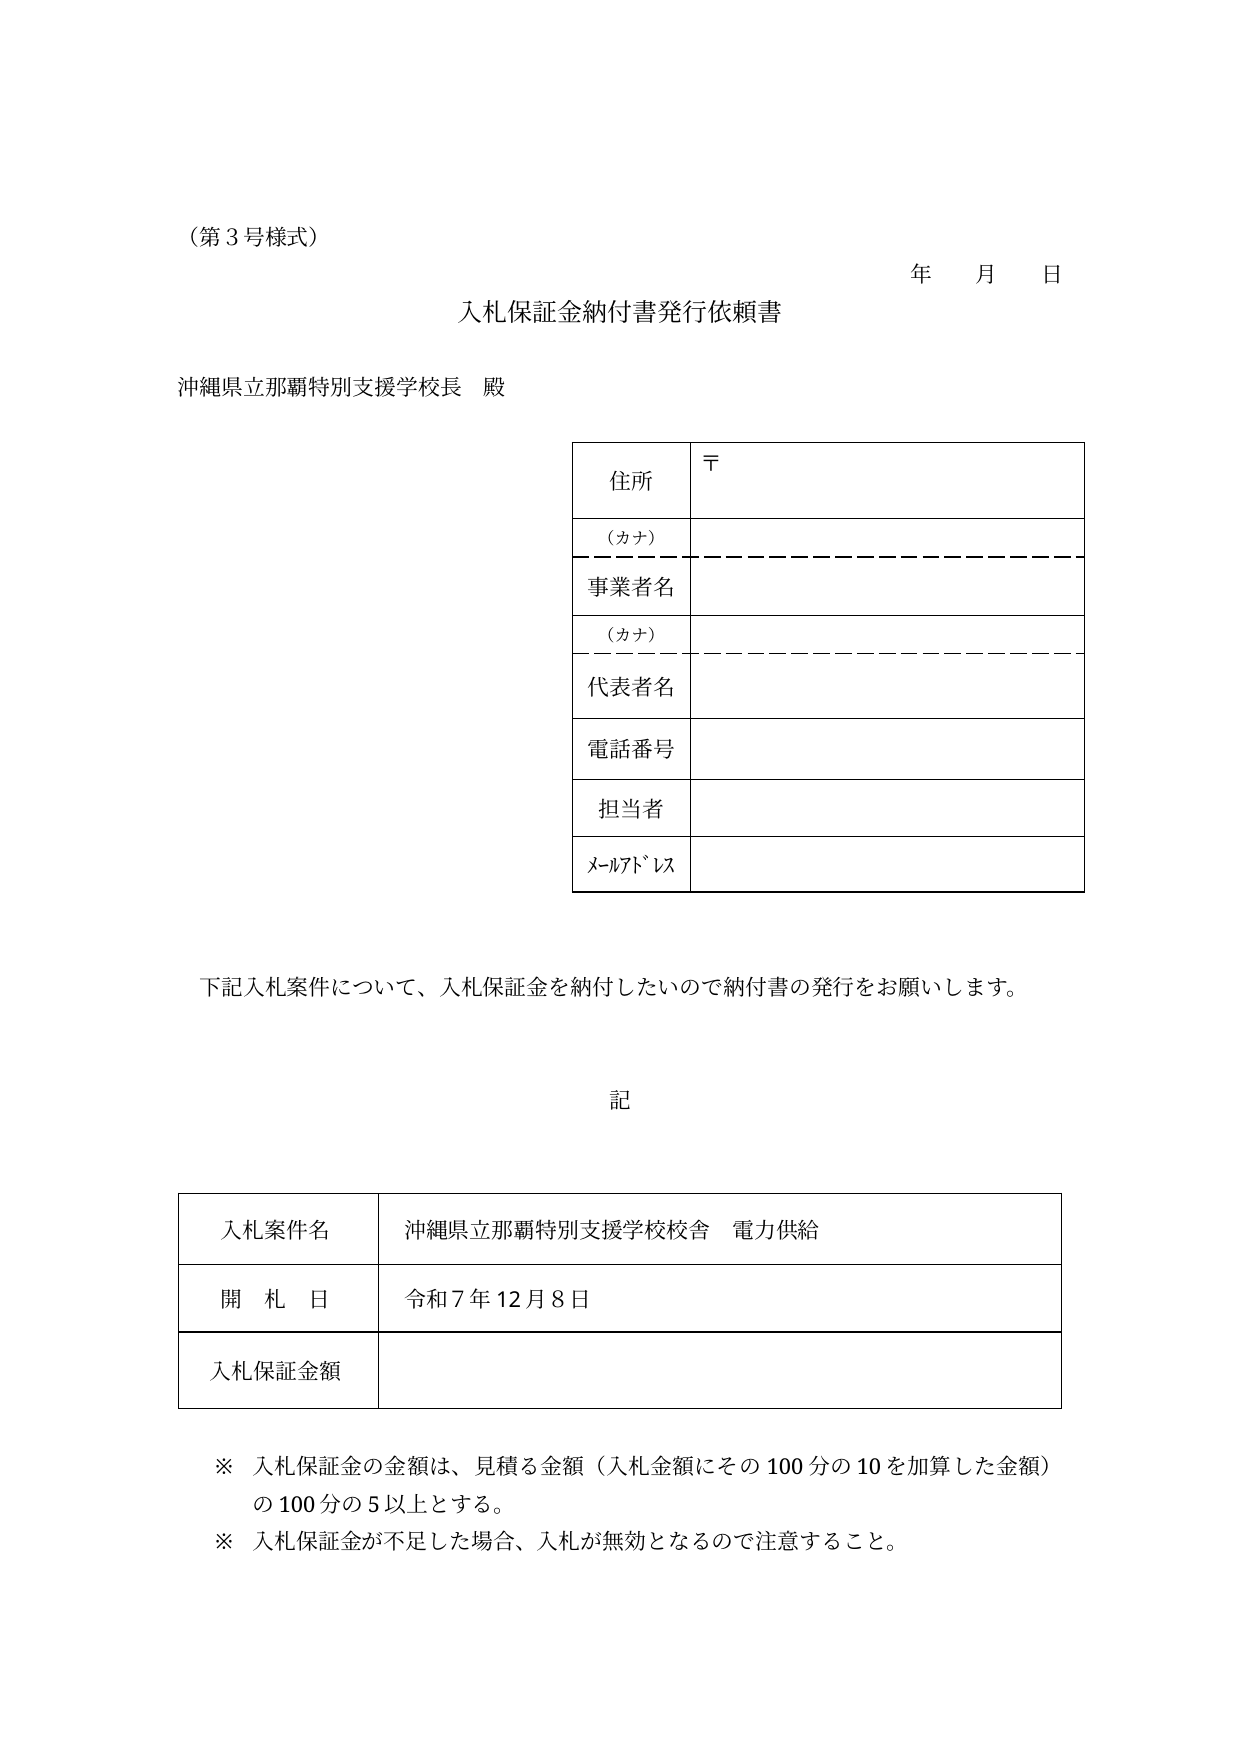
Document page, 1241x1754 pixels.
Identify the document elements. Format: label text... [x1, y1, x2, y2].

table_cell [379, 1333, 1061, 1408]
table_cell [691, 519, 1084, 556]
table_cell [691, 719, 1084, 778]
table_cell 代表者名 [573, 653, 690, 717]
table_cell （カナ） [573, 616, 690, 653]
table_cell [691, 653, 1084, 717]
table_cell 担当者 [573, 780, 690, 836]
table_cell 事業者名 [573, 556, 690, 615]
table_header 沖縄県立那覇特別支援学校校舎 電力供給 [379, 1194, 1061, 1264]
subtitle 記 [177, 1080, 1063, 1117]
table_cell [691, 556, 1084, 615]
text 沖縄県立那覇特別支援学校長 殿 [177, 367, 1063, 404]
table_cell （カナ） [573, 519, 690, 556]
table_cell 入札保証金額 [179, 1333, 378, 1408]
table_header 〒 [691, 443, 1084, 518]
text （第３号様式） [177, 217, 1063, 254]
list 入札保証金の金額は、見積る金額（入札金額にその100分の10を加算した金額）の100分の5以上とする。 [215, 1446, 1063, 1521]
table_cell 開 札 日 [179, 1265, 378, 1331]
table_cell 電話番号 [573, 719, 690, 778]
text 下記入札案件について、入札保証金を納付したいので納付書の発行をお願いします。 [177, 967, 1063, 1005]
table_cell [691, 780, 1084, 836]
text 入札保証金納付書発行依頼書 [177, 292, 1063, 329]
list 入札保証金が不足した場合、入札が無効となるので注意すること。 [215, 1521, 1063, 1559]
text 年 月 日 [177, 254, 1063, 292]
table_header 住所 [573, 443, 690, 518]
table_cell 令和７年12月８日 [379, 1265, 1061, 1331]
table_cell [691, 837, 1084, 891]
table_cell ﾒｰﾙｱﾄﾞﾚｽ [573, 837, 690, 891]
table_header 入札案件名 [179, 1194, 378, 1264]
table_cell [691, 616, 1084, 653]
